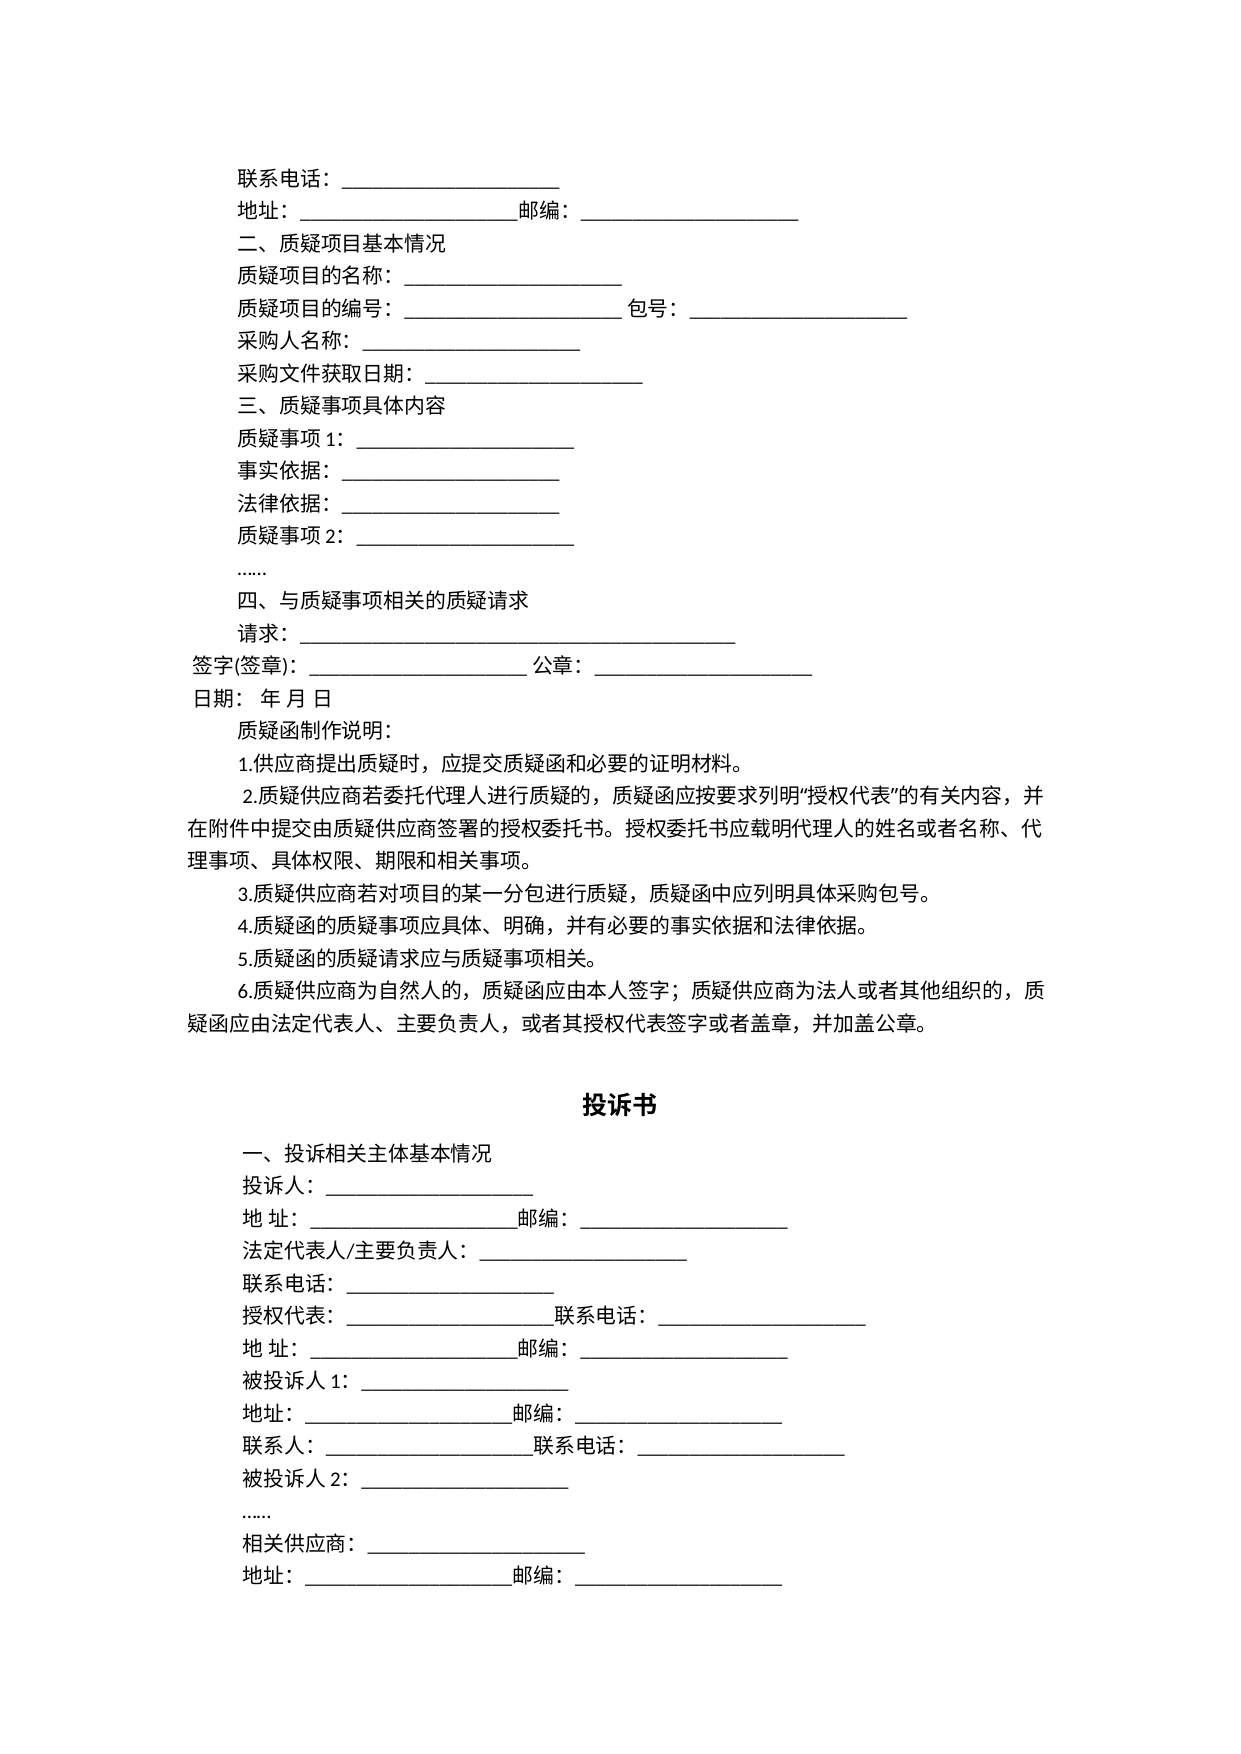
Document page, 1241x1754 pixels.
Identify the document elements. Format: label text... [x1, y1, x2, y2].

text 质疑项目的编号：_____________________ 包号：_____________________ [187, 292, 1053, 324]
text 三、质疑事项具体内容 [187, 389, 1053, 422]
text 采购人名称：_____________________ [187, 324, 1053, 357]
text 被投诉人2：____________________ [187, 1462, 1053, 1494]
text 投诉人：____________________ [187, 1169, 1053, 1202]
text 授权代表：____________________联系电话：____________________ [187, 1299, 1053, 1332]
text …… [187, 1494, 1053, 1527]
text 6.质疑供应商为自然人的，质疑函应由本人签字；质疑供应商为法人或者其他组织的，质疑函应由法定代表人、主要负责人，或者其授权代表签字或者盖章，并加盖公章。 [187, 974, 1053, 1039]
text 法定代表人/主要负责人：____________________ [187, 1234, 1053, 1267]
text 相关供应商：_____________________ [187, 1527, 1053, 1559]
text 投诉书 [187, 1072, 1053, 1137]
text 地址：____________________邮编：____________________ [187, 1559, 1053, 1592]
text 日期： 年 月 日 [187, 682, 1053, 714]
text 2.质疑供应商若委托代理人进行质疑的，质疑函应按要求列明“授权代表”的有关内容，并在附件中提交由质疑供应商签署的授权委托书。授权委托书应载明代理人的姓名或者名称、代理事项、具体权限、期限和相关事项。 [187, 779, 1053, 877]
text 采购文件获取日期：_____________________ [187, 357, 1053, 389]
text 质疑事项1：_____________________ [187, 422, 1053, 454]
text …… [187, 552, 1053, 584]
text 地 址：____________________邮编：____________________ [187, 1202, 1053, 1234]
text 地 址：____________________邮编：____________________ [187, 1332, 1053, 1364]
text 3.质疑供应商若对项目的某一分包进行质疑，质疑函中应列明具体采购包号。 [187, 877, 1053, 909]
text 4.质疑函的质疑事项应具体、明确，并有必要的事实依据和法律依据。 [187, 909, 1053, 942]
text 5.质疑函的质疑请求应与质疑事项相关。 [187, 942, 1053, 974]
text 签字(签章)：_____________________ 公章：_____________________ [187, 649, 1053, 682]
text 被投诉人1：____________________ [187, 1364, 1053, 1397]
text 质疑函制作说明： [187, 714, 1053, 747]
text 质疑事项2：_____________________ [187, 519, 1053, 552]
text 质疑项目的名称：_____________________ [187, 259, 1053, 292]
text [187, 194, 1053, 227]
text 一、投诉相关主体基本情况 [187, 1137, 1053, 1169]
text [187, 1429, 1053, 1462]
text 事实依据：_____________________ [187, 454, 1053, 487]
text 二、质疑项目基本情况 [187, 227, 1053, 259]
text 地址：____________________邮编：____________________ [187, 1397, 1053, 1429]
text 联系电话：_____________________ [187, 162, 1053, 194]
text 法律依据：_____________________ [187, 487, 1053, 519]
text 1.供应商提出质疑时，应提交质疑函和必要的证明材料。 [187, 747, 1053, 779]
text 请求：__________________________________________ [187, 617, 1053, 649]
text 四、与质疑事项相关的质疑请求 [187, 584, 1053, 617]
text 联系电话：____________________ [187, 1267, 1053, 1299]
